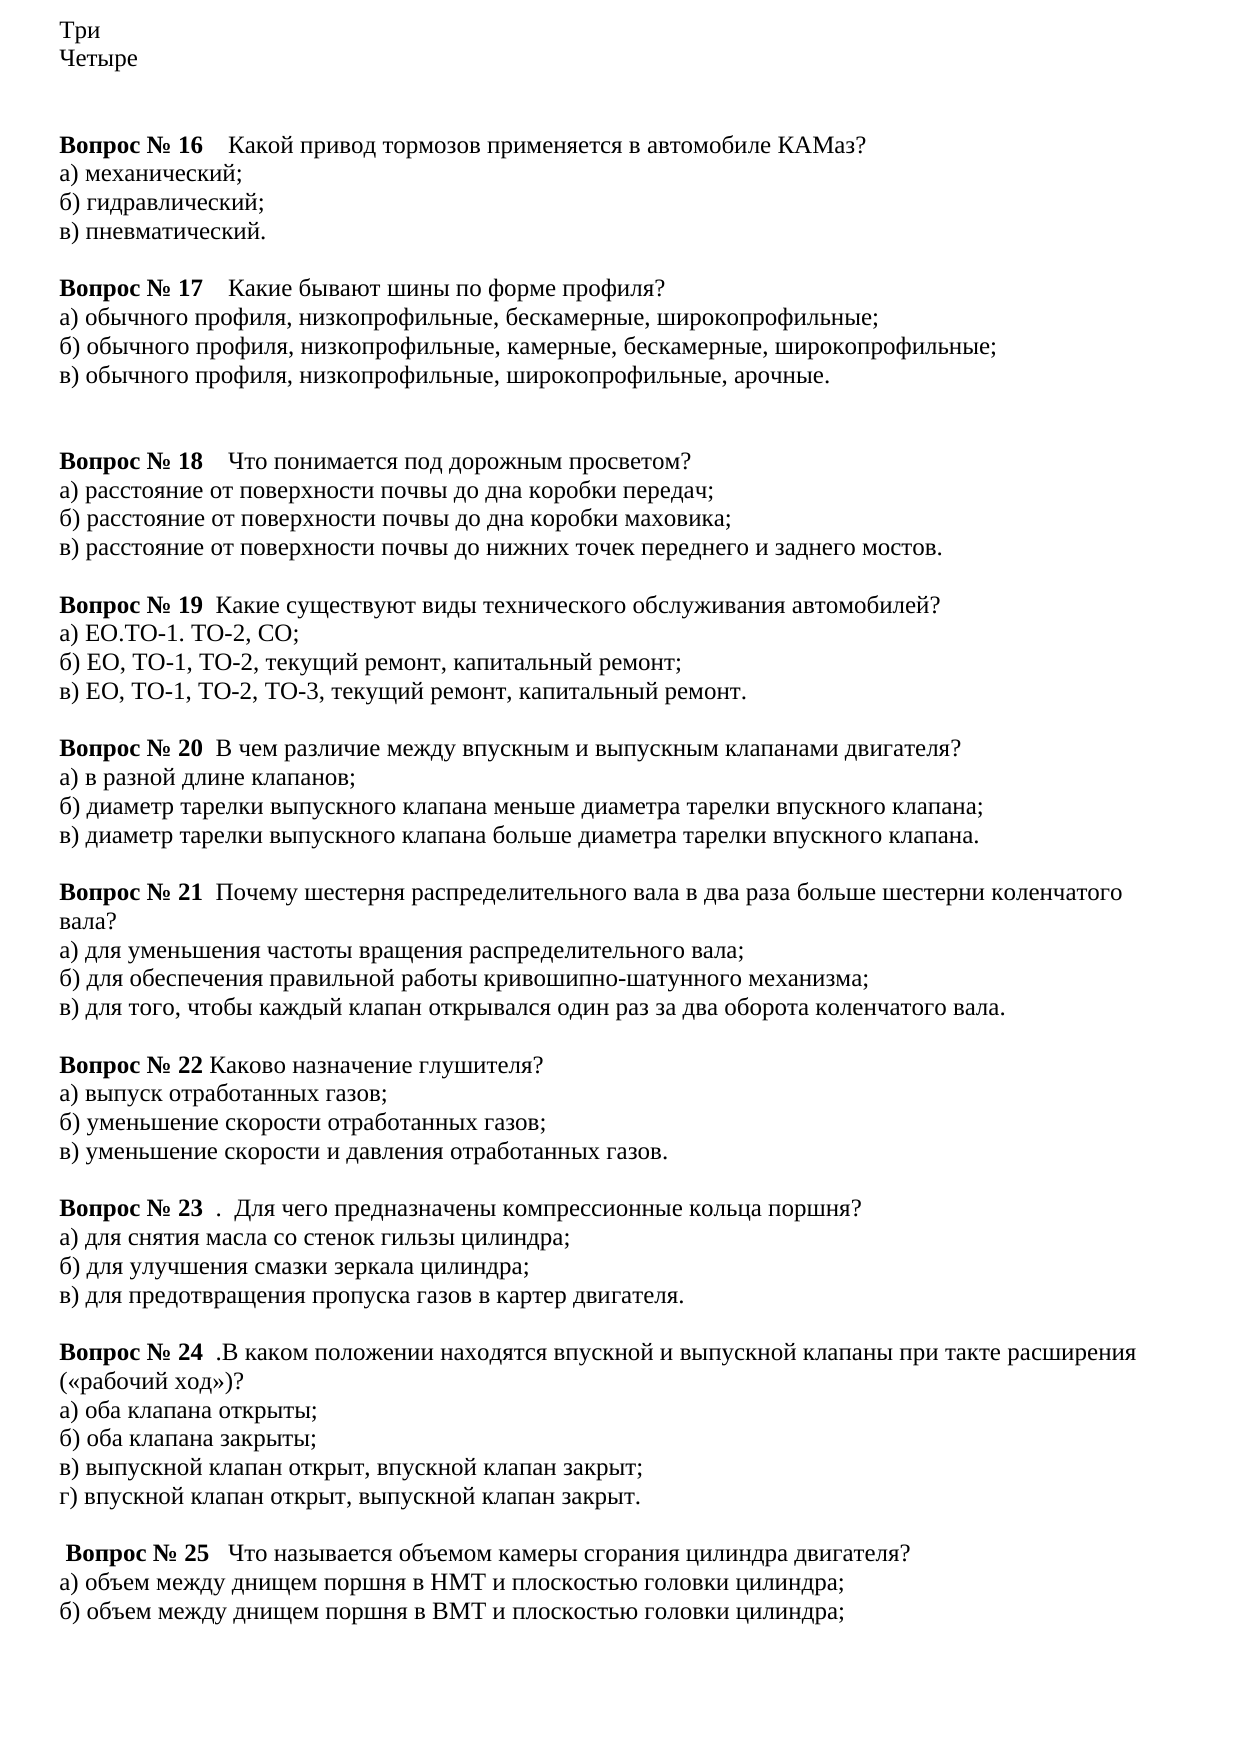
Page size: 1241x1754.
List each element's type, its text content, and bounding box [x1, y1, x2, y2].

text Три [59, 15, 1152, 43]
text Вопрос № 21 Почему шестерня распределительного вала в два раза больше шестерни коленчатого вала? [59, 877, 1152, 935]
text а) механический; [59, 158, 1152, 187]
text Вопрос № 18 Что понимается под дорожным просветом? [59, 446, 1152, 475]
text в) для того, чтобы каждый клапан открывался один раз за два оборота коленчатого вала. [59, 992, 1152, 1021]
text а) ЕО.ТО-1. ТО-2, СО; [59, 618, 1152, 647]
text в) выпускной клапан открыт, впускной клапан закрыт; [59, 1452, 1152, 1481]
text Вопрос № 25 Что называется объемом камеры сгорания цилиндра двигателя? [59, 1538, 1152, 1567]
text в) для предотвращения пропуска газов в картер двигателя. [59, 1280, 1152, 1308]
text б) диаметр тарелки выпускного клапана меньше диаметра тарелки впускного клапана; [59, 791, 1152, 820]
text а) объем между днищем поршня в НМТ и плоскостью головки цилиндра; [59, 1567, 1152, 1596]
text б) расстояние от поверхности почвы до дна коробки маховика; [59, 503, 1152, 532]
text а) оба клапана открыты; [59, 1395, 1152, 1423]
text в) расстояние от поверхности почвы до нижних точек переднего и заднего мостов. [59, 532, 1152, 561]
text Вопрос № 20 В чем различие между впускным и выпускным клапанами двигателя? [59, 733, 1152, 762]
text б) ЕО, ТО-1, ТО-2, текущий ремонт, капитальный ремонт; [59, 647, 1152, 676]
text в) обычного профиля, низкопрофильные, широкопрофильные, арочные. [59, 360, 1152, 388]
text Вопрос № 24 .В каком положении находятся впускной и выпускной клапаны при такте расширения («рабочий ход»)? [59, 1337, 1152, 1395]
text а) для снятия масла со стенок гильзы цилиндра; [59, 1222, 1152, 1251]
text в) пневматический. [59, 216, 1152, 245]
text б) оба клапана закрыты; [59, 1423, 1152, 1452]
text а) обычного профиля, низкопрофильные, бескамерные, широкопрофильные; [59, 302, 1152, 331]
text в) уменьшение скорости и давления отработанных газов. [59, 1136, 1152, 1165]
text а) для уменьшения частоты вращения распределительного вала; [59, 935, 1152, 963]
text б) обычного профиля, низкопрофильные, камерные, бескамерные, широкопрофильные; [59, 331, 1152, 360]
text а) в разной длине клапанов; [59, 762, 1152, 791]
text Четыре [59, 43, 1152, 72]
text в) ЕО, ТО-1, ТО-2, ТО-3, текущий ремонт, капитальный ремонт. [59, 676, 1152, 705]
text б) для улучшения смазки зеркала цилиндра; [59, 1251, 1152, 1280]
text Вопрос № 19 Какие существуют виды технического обслуживания автомобилей? [59, 590, 1152, 618]
text б) для обеспечения правильной работы кривошипно-шатунного механизма; [59, 963, 1152, 992]
text Вопрос № 22 Каково назначение глушителя? [59, 1050, 1152, 1078]
text а) выпуск отработанных газов; [59, 1078, 1152, 1107]
text Вопрос № 17 Какие бывают шины по форме профиля? [59, 273, 1152, 302]
text Вопрос № 23 . Для чего предназначены компрессионные кольца поршня? [59, 1193, 1152, 1222]
text б) гидравлический; [59, 187, 1152, 216]
text б) уменьшение скорости отработанных газов; [59, 1107, 1152, 1136]
text г) впускной клапан открыт, выпускной клапан закрыт. [59, 1481, 1152, 1510]
text а) расстояние от поверхности почвы до дна коробки передач; [59, 475, 1152, 503]
text в) диаметр тарелки выпускного клапана больше диаметра тарелки впускного клапана. [59, 820, 1152, 848]
text б) объем между днищем поршня в ВМТ и плоскостью головки цилиндра; [59, 1596, 1152, 1625]
text Вопрос № 16 Какой привод тормозов применяется в автомобиле КАМаз? [59, 130, 1152, 158]
